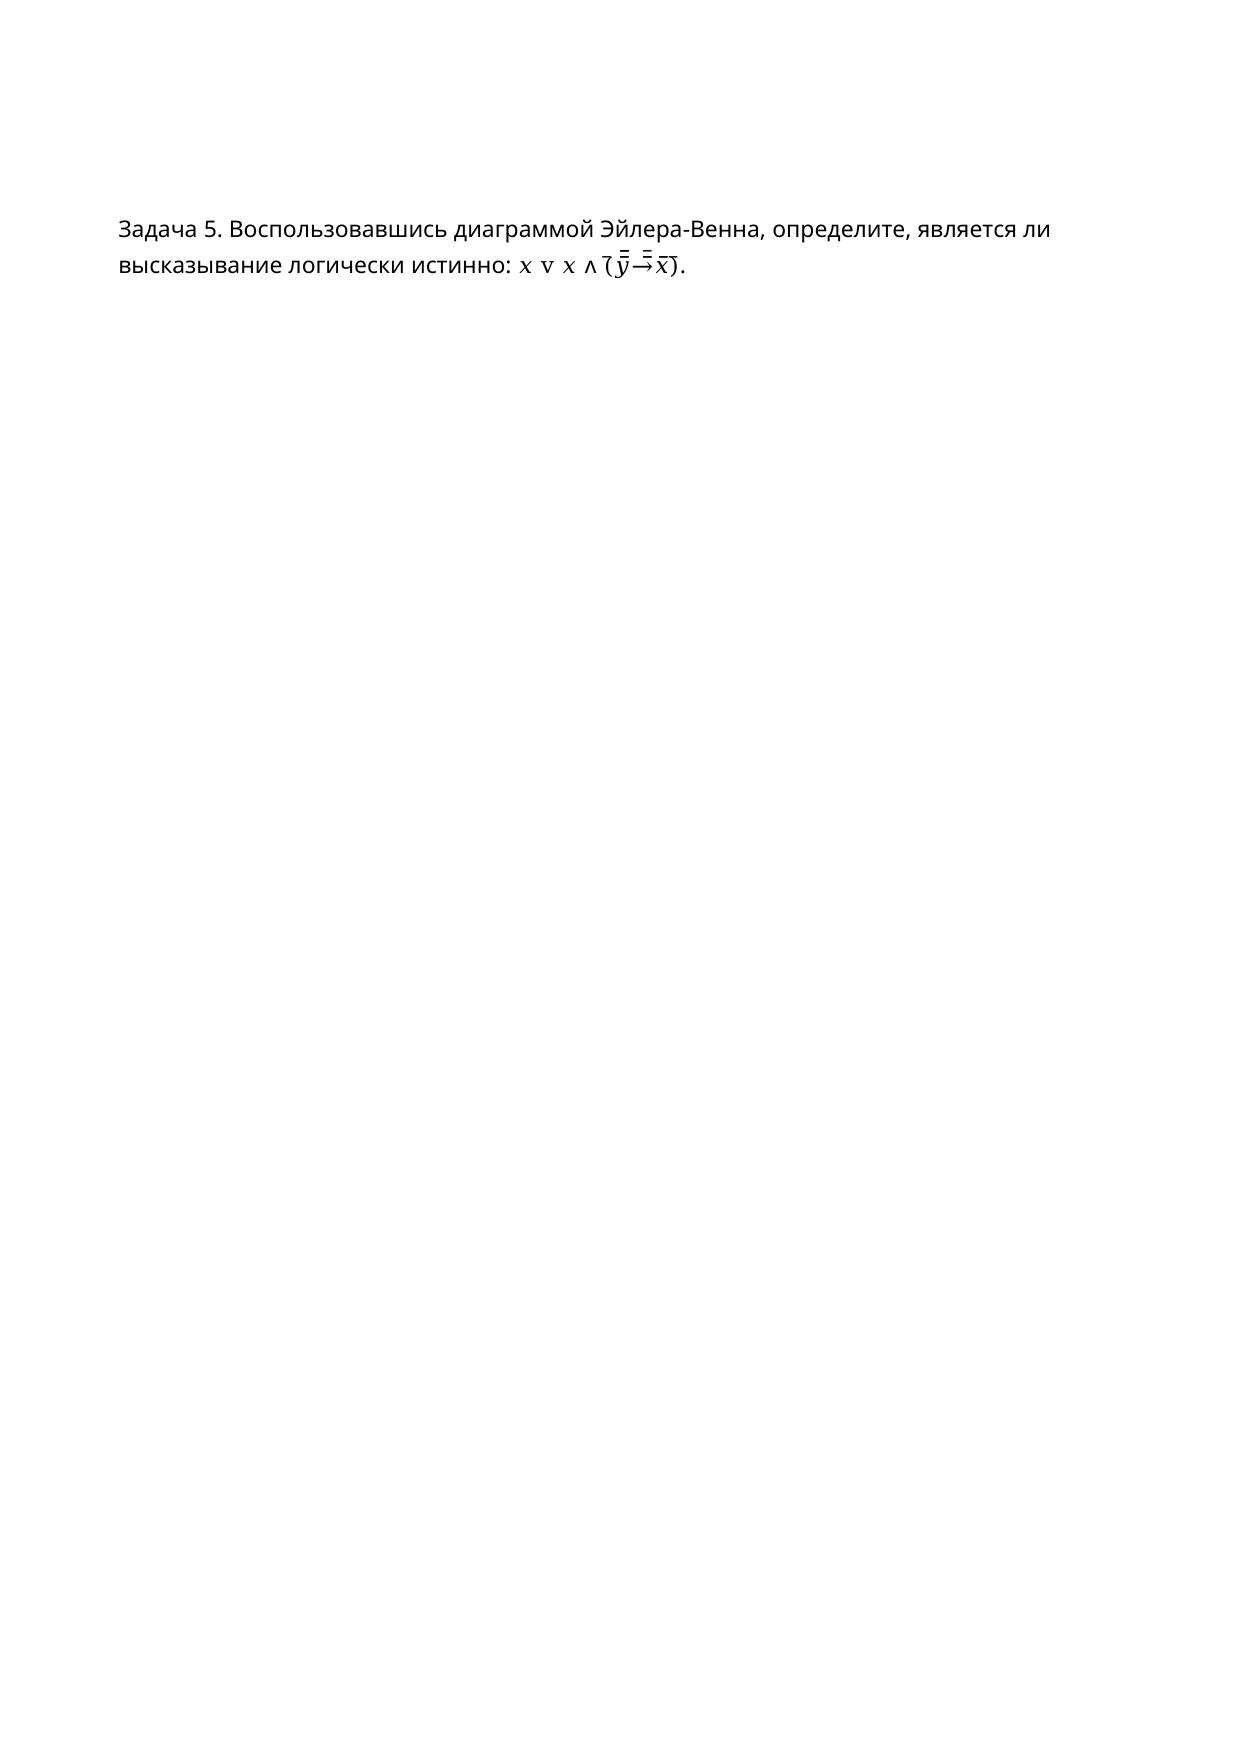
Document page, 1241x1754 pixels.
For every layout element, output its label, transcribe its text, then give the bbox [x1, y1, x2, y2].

text Задача 5. Воспользовавшись диаграммой Эйлера-Венна, определите, является ли высказывание логически истинно: 𝑥 v 𝑥 ʌ (̅𝑦̅̅̅̅→̅̅̅𝑥̅̅)̅. [118, 213, 1137, 280]
